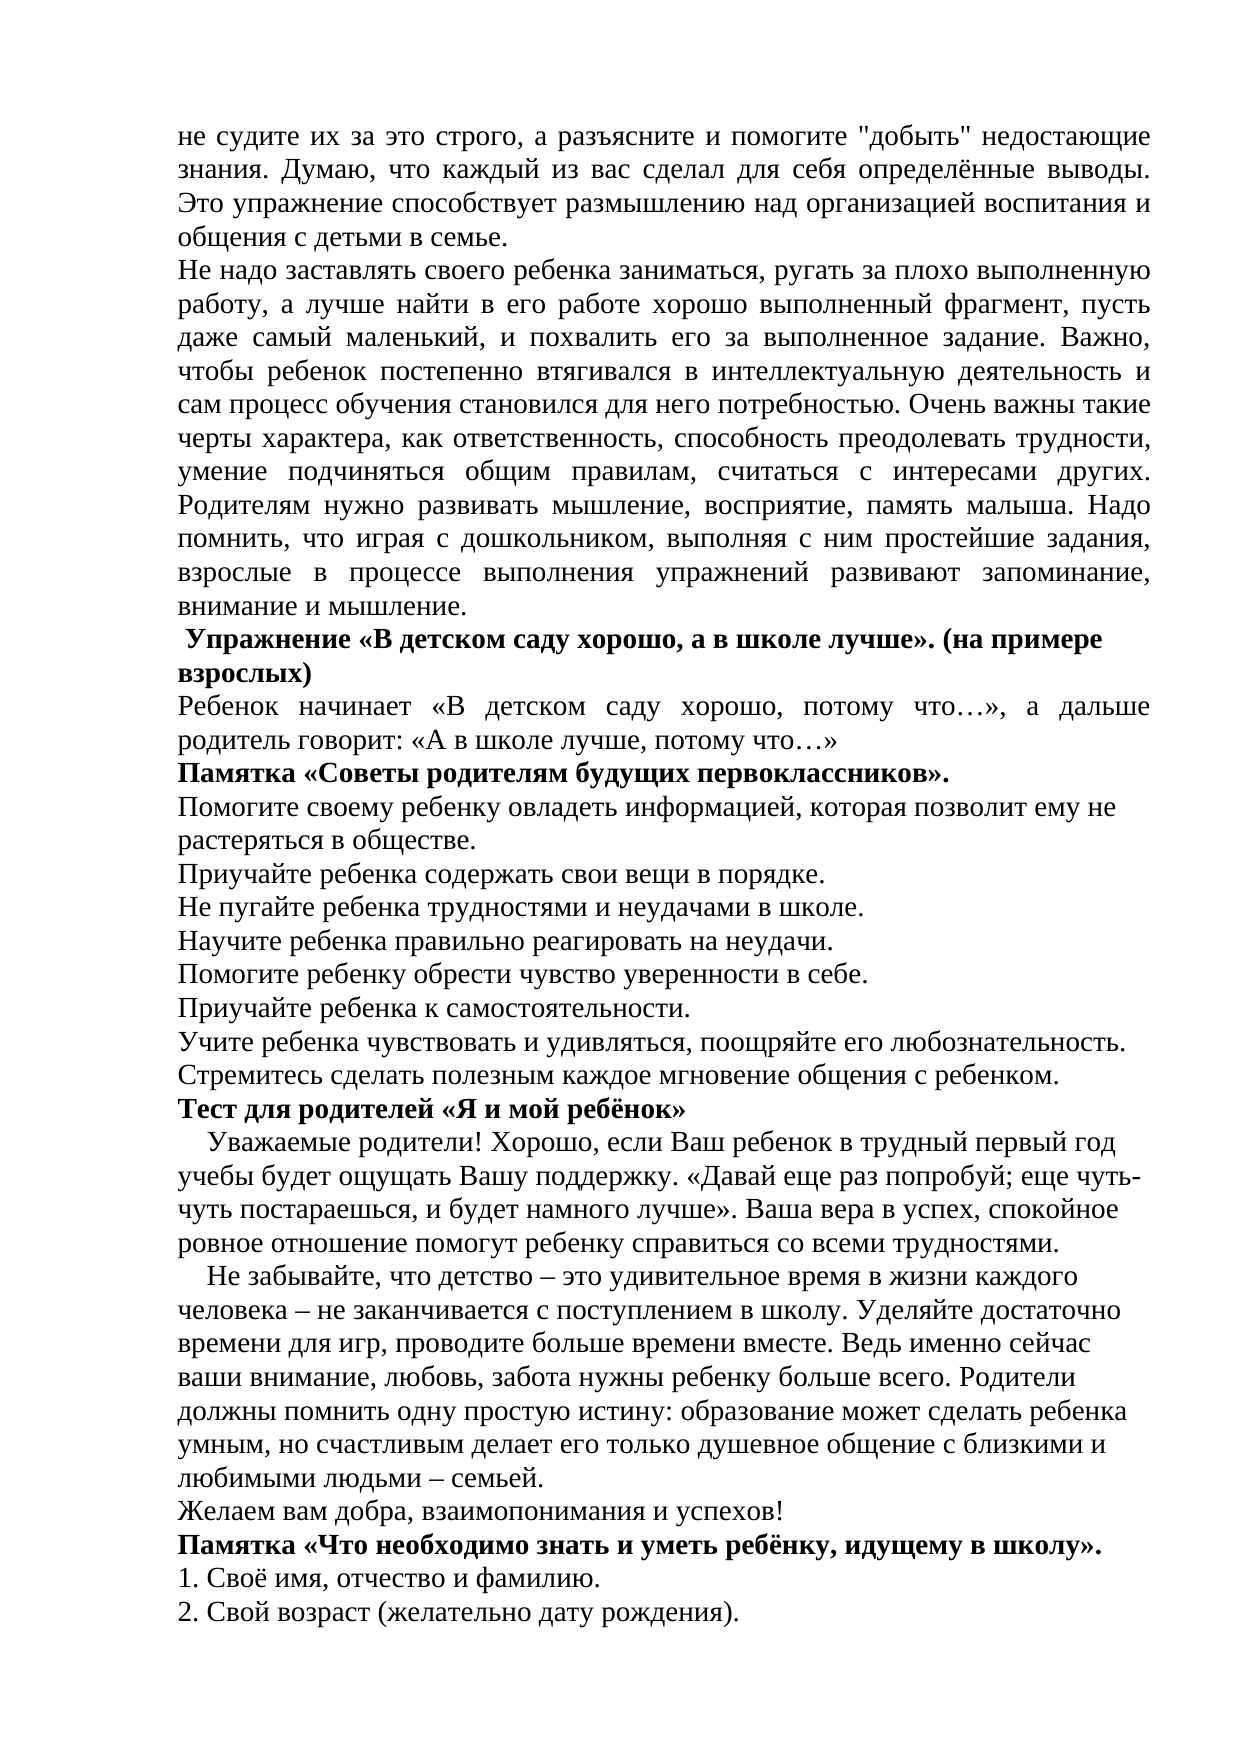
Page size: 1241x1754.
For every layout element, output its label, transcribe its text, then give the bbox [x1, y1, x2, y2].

text Уважаемые родители! Хорошо, если Ваш ребенок в трудный первый год учебы будет ощущать Вашу поддержку. «Давай еще раз попробуй; еще чуть-чуть постараешься, и будет намного лучше». Ваша вера в успех, спокойное ровное отношение помогут ребенку справиться со всеми трудностями. [177, 1124, 1152, 1258]
text Памятка «Советы родителям будущих первоклассников». Помогите своему ребенку овладеть информацией, которая позволит ему не растеряться в обществе. [177, 755, 1152, 856]
text Ребенок начинает «В детском саду хорошо, потому что…», а дальше родитель говорит: «А в школе лучше, потому что…» [177, 688, 1152, 755]
text Не забывайте, что детство – это удивительное время в жизни каждого человека – не заканчивается с поступлением в школу. Уделяйте достаточно времени для игр, проводите больше времени вместе. Ведь именно сейчас ваши внимание, любовь, забота нужны ребенку больше всего. Родители должны помнить одну простую истину: образование может сделать ребенка умным, но счастливым делает его только душевное общение с близкими и любимыми людьми – семьей. [177, 1258, 1152, 1493]
text Приучайте ребенка содержать свои вещи в порядке. [177, 856, 1152, 889]
text Учите ребенка чувствовать и удивляться, поощряйте его любознательность. [177, 1024, 1152, 1057]
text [177, 118, 1152, 252]
text Научите ребенка правильно реагировать на неудачи. [177, 923, 1152, 957]
text Желаем вам добра, взаимопонимания и успехов! [177, 1493, 1152, 1527]
text Помогите ребенку обрести чувство уверенности в себе. [177, 957, 1152, 990]
text Стремитесь сделать полезным каждое мгновение общения с ребенком. [177, 1057, 1152, 1091]
text Упражнение «В детском саду хорошо, а в школе лучше». (на примере взрослых) [177, 621, 1152, 688]
text Приучайте ребенка к самостоятельности. [177, 990, 1152, 1024]
text Тест для родителей «Я и мой ребёнок» [177, 1091, 1152, 1124]
text Не пугайте ребенка трудностями и неудачами в школе. [177, 889, 1152, 923]
text Не надо заставлять своего ребенка заниматься, ругать за плохо выполненную работу, а лучше найти в его работе хорошо выполненный фрагмент, пусть даже самый маленький, и похвалить его за выполненное задание. Важно, чтобы ребенок постепенно втягивался в интеллектуальную деятельность и сам процесс обучения становился для него потребностью. Очень важны такие черты характера, как ответственность, способность преодолевать трудности, умение подчиняться общим правилам, считаться с интересами других. Родителям нужно развивать мышление, восприятие, память малыша. Надо помнить, что играя с дошкольником, выполняя с ним простейшие задания, взрослые в процессе выполнения упражнений развивают запоминание, внимание и мышление. [177, 252, 1152, 621]
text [177, 1527, 1152, 1627]
